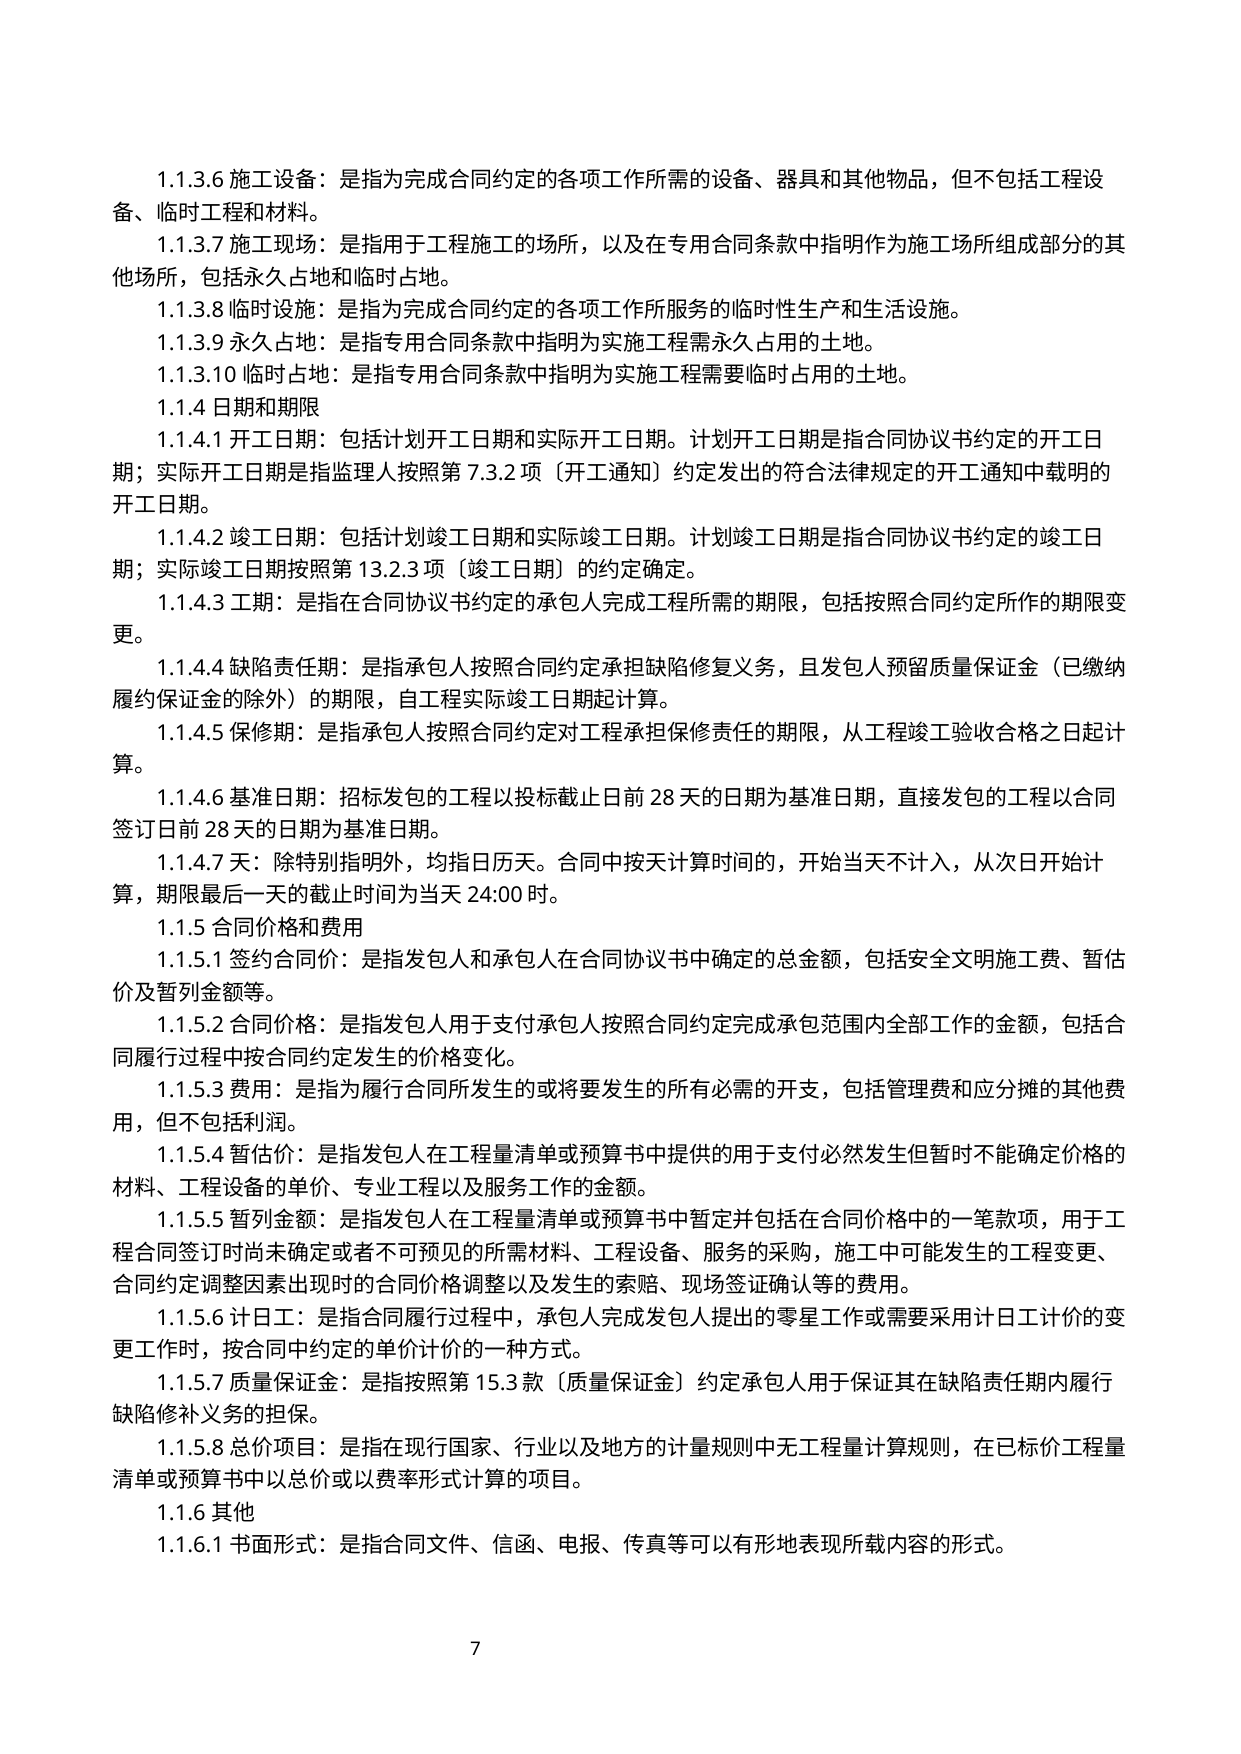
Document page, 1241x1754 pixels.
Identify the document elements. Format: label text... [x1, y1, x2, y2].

text 1.1.3.9 永久占地：是指专用合同条款中指明为实施工程需永久占用的土地。 [112, 324, 1128, 357]
text 1.1.6.1 书面形式：是指合同文件、信函、电报、传真等可以有形地表现所载内容的形式。 [112, 1527, 1128, 1559]
text 1.1.4.5 保修期：是指承包人按照合同约定对工程承担保修责任的期限，从工程竣工验收合格之日起计算。 [112, 714, 1128, 779]
text 1.1.5.8 总价项目：是指在现行国家、行业以及地方的计量规则中无工程量计算规则，在已标价工程量清单或预算书中以总价或以费率形式计算的项目。 [112, 1429, 1128, 1494]
text 1.1.3.7 施工现场：是指用于工程施工的场所，以及在专用合同条款中指明作为施工场所组成部分的其他场所，包括永久占地和临时占地。 [112, 227, 1128, 292]
text 1.1.3.8临时设施：是指为完成合同约定的各项工作所服务的临时性生产和生活设施。 [112, 292, 1128, 324]
text 1.1.4.6 基准日期：招标发包的工程以投标截止日前28天的日期为基准日期，直接发包的工程以合同签订日前28天的日期为基准日期。 [112, 779, 1128, 844]
text 1.1.4 日期和期限 [112, 389, 1128, 422]
text 1.1.5.1 签约合同价：是指发包人和承包人在合同协议书中确定的总金额，包括安全文明施工费、暂估价及暂列金额等。 [112, 942, 1128, 1007]
text 1.1.4.7 天：除特别指明外，均指日历天。合同中按天计算时间的，开始当天不计入，从次日开始计算，期限最后一天的截止时间为当天24:00时。 [112, 844, 1128, 909]
text 1.1.5.2 合同价格：是指发包人用于支付承包人按照合同约定完成承包范围内全部工作的金额，包括合同履行过程中按合同约定发生的价格变化。 [112, 1007, 1128, 1072]
text 1.1.4.2 竣工日期：包括计划竣工日期和实际竣工日期。计划竣工日期是指合同协议书约定的竣工日期；实际竣工日期按照第13.2.3项〔竣工日期〕的约定确定。 [112, 519, 1128, 584]
text 1.1.6 其他 [112, 1494, 1128, 1527]
text 1.1.5.7 质量保证金：是指按照第15.3款〔质量保证金〕约定承包人用于保证其在缺陷责任期内履行缺陷修补义务的担保。 [112, 1364, 1128, 1429]
text 1.1.5.3 费用：是指为履行合同所发生的或将要发生的所有必需的开支，包括管理费和应分摊的其他费用，但不包括利润。 [112, 1072, 1128, 1137]
text 1.1.3.6 施工设备：是指为完成合同约定的各项工作所需的设备、器具和其他物品，但不包括工程设备、临时工程和材料。 [112, 162, 1128, 227]
text 1.1.4.3 工期：是指在合同协议书约定的承包人完成工程所需的期限，包括按照合同约定所作的期限变更。 [112, 584, 1128, 649]
text 1.1.3.10 临时占地：是指专用合同条款中指明为实施工程需要临时占用的土地。 [112, 357, 1128, 389]
text 1.1.4.4 缺陷责任期：是指承包人按照合同约定承担缺陷修复义务，且发包人预留质量保证金（已缴纳履约保证金的除外）的期限，自工程实际竣工日期起计算。 [112, 649, 1128, 714]
text 1.1.5.5 暂列金额：是指发包人在工程量清单或预算书中暂定并包括在合同价格中的一笔款项，用于工程合同签订时尚未确定或者不可预见的所需材料、工程设备、服务的采购，施工中可能发生的工程变更、合同约定调整因素出现时的合同价格调整以及发生的索赔、现场签证确认等的费用。 [112, 1202, 1128, 1299]
text 1.1.5 合同价格和费用 [112, 909, 1128, 942]
text 1.1.4.1 开工日期：包括计划开工日期和实际开工日期。计划开工日期是指合同协议书约定的开工日期；实际开工日期是指监理人按照第7.3.2项〔开工通知〕约定发出的符合法律规定的开工通知中载明的开工日期。 [112, 422, 1128, 519]
text 1.1.5.6 计日工：是指合同履行过程中，承包人完成发包人提出的零星工作或需要采用计日工计价的变更工作时，按合同中约定的单价计价的一种方式。 [112, 1299, 1128, 1364]
text 1.1.5.4 暂估价：是指发包人在工程量清单或预算书中提供的用于支付必然发生但暂时不能确定价格的材料、工程设备的单价、专业工程以及服务工作的金额。 [112, 1137, 1128, 1202]
